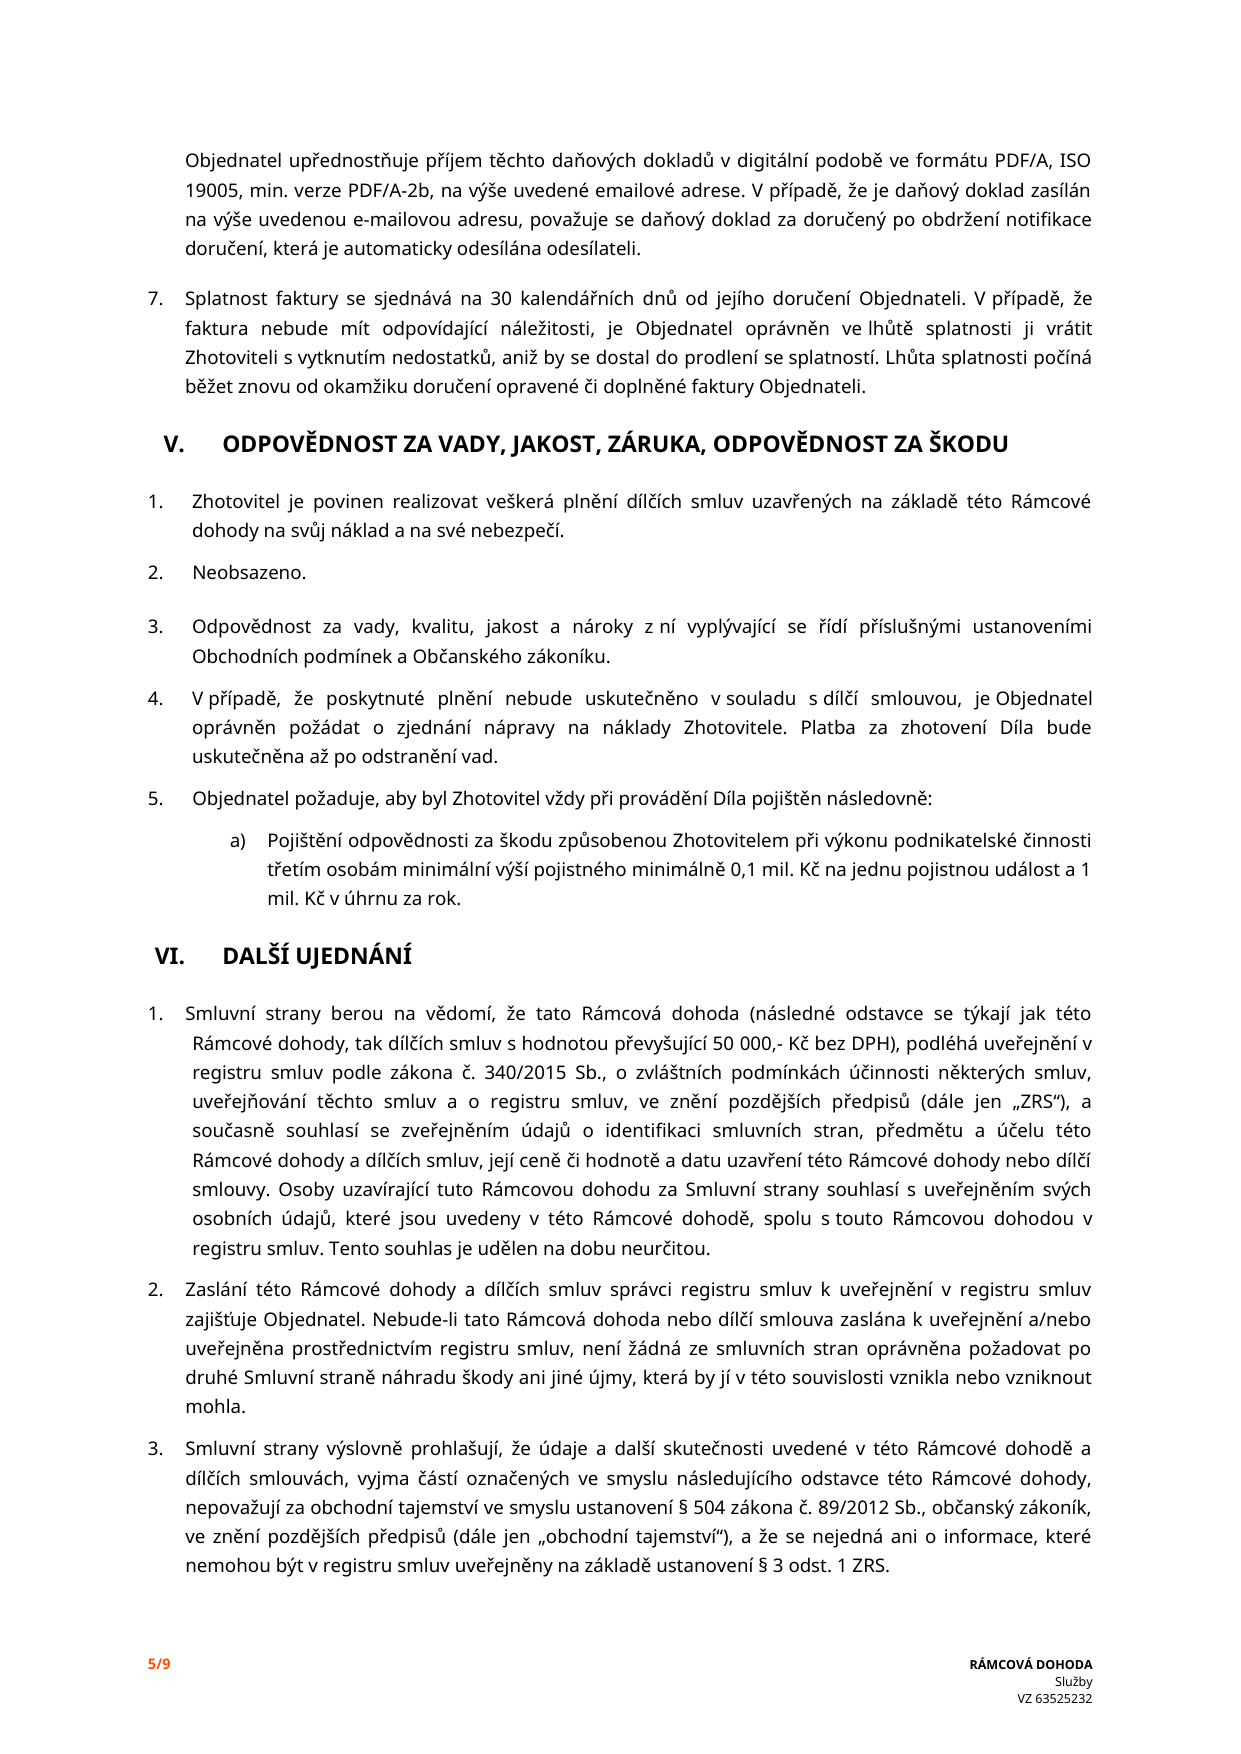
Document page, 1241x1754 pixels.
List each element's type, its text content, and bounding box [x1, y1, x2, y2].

list Smluvní strany výslovně prohlašují, že údaje a další skutečnosti uvedené v této Rámcové dohodě a dílčích smlouvách, vyjma částí označených ve smyslu následujícího odstavce této Rámcové dohody, nepovažují za obchodní tajemství ve smyslu ustanovení § 504 zákona č. 89/2012 Sb., občanský zákoník, ve znění pozdějších předpisů (dále jen „obchodní tajemství“), a že se nejedná ani o informace, které nemohou být v registru smluv uveřejněny na základě ustanovení § 3 odst. 1 ZRS. [148, 1436, 1093, 1578]
list Zhotovitel je povinen realizovat veškerá plnění dílčích smluv uzavřených na základě této Rámcové dohody na svůj náklad a na své nebezpečí. [148, 488, 1093, 543]
list Odpovědnost za vady, kvalitu, jakost a nároky z ní vyplývající se řídí příslušnými ustanoveními Obchodních podmínek a Občanského zákoníku. [148, 614, 1093, 669]
text Objednatel upřednostňuje příjem těchto daňových dokladů v digitální podobě ve formátu PDF/A, ISO 19005, min. verze PDF/A-2b, na výše uvedené emailové adrese. V případě, že je daňový doklad zasílán na výše uvedenou e-mailovou adresu, považuje se daňový doklad za doručený po obdržení notifikace doručení, která je automaticky odesílána odesílateli. [185, 148, 1093, 261]
list V případě, že poskytnuté plnění nebude uskutečněno v souladu s dílčí smlouvou, je Objednatel oprávněn požádat o zjednání nápravy na náklady Zhotovitele. Platba za zhotovení Díla bude uskutečněna až po odstranění vad. [148, 685, 1093, 769]
list Smluvní strany berou na vědomí, že tato Rámcová dohoda (následné odstavce se týkají jak této Rámcové dohody, tak dílčích smluv s hodnotou převyšující 50 000,- Kč bez DPH), podléhá uveřejnění v registru smluv podle zákona č. 340/2015 Sb., o zvláštních podmínkách účinnosti některých smluv, uveřejňování těchto smluv a o registru smluv, ve znění pozdějších předpisů (dále jen „ZRS“), a současně souhlasí se zveřejněním údajů o identifikaci smluvních stran, předmětu a účelu této Rámcové dohody a dílčích smluv, její ceně či hodnotě a datu uzavření této Rámcové dohody nebo dílčí smlouvy. Osoby uzavírající tuto Rámcovou dohodu za Smluvní strany souhlasí s uveřejněním svých osobních údajů, které jsou uvedeny v této Rámcové dohodě, spolu s touto Rámcovou dohodou v registru smluv. Tento souhlas je udělen na dobu neurčitou. [148, 1001, 1093, 1260]
list Objednatel požaduje, aby byl Zhotovitel vždy při provádění Díla pojištěn následovně: [148, 785, 1093, 811]
list Neobsazeno. [148, 559, 1093, 585]
list Pojištění odpovědnosti za škodu způsobenou Zhotovitelem při výkonu podnikatelské činnosti třetím osobám minimální výší pojistného minimálně 0,1 mil. Kč na jednu pojistnou událost a 1 mil. Kč v úhrnu za rok. [229, 827, 1093, 911]
list ODPOVĚDNOST ZA VADY, JAKOST, ZÁRUKA, ODPOVĚDNOST ZA ŠKODU [185, 428, 1093, 459]
list Zaslání této Rámcové dohody a dílčích smluv správci registru smluv k uveřejnění v registru smluv zajišťuje Objednatel. Nebude-li tato Rámcová dohoda nebo dílčí smlouva zaslána k uveřejnění a/nebo uveřejněna prostřednictvím registru smluv, není žádná ze smluvních stran oprávněna požadovat po druhé Smluvní straně náhradu škody ani jiné újmy, která by jí v této souvislosti vznikla nebo vzniknout mohla. [148, 1277, 1093, 1419]
list DALŠÍ UJEDNÁNÍ [185, 940, 1093, 971]
list Splatnost faktury se sjednává na 30 kalendářních dnů od jejího doručení Objednateli. V případě, že faktura nebude mít odpovídající náležitosti, je Objednatel oprávněn ve lhůtě splatnosti ji vrátit Zhotoviteli s vytknutím nedostatků, aniž by se dostal do prodlení se splatností. Lhůta splatnosti počíná běžet znovu od okamžiku doručení opravené či doplněné faktury Objednateli. [148, 286, 1093, 399]
